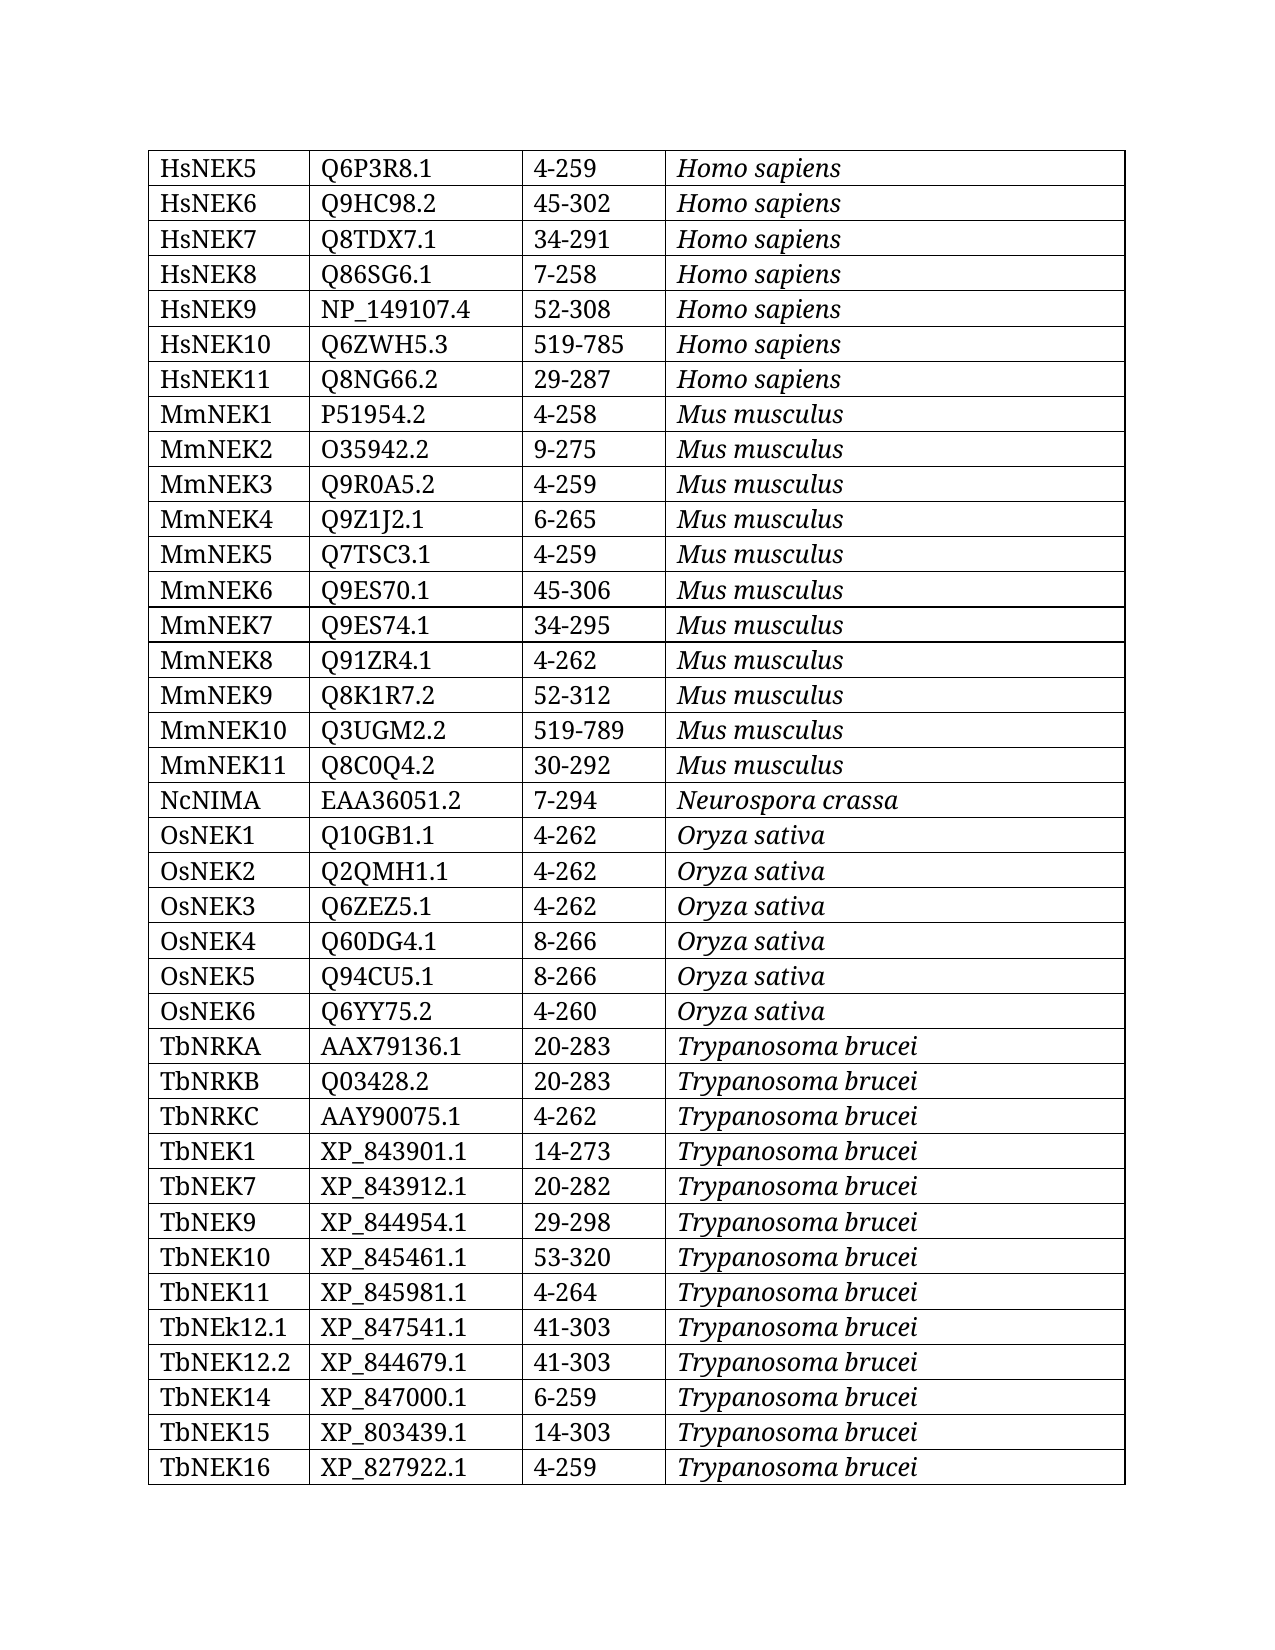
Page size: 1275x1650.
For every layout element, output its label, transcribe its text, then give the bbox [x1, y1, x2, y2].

table_cell 45-302 [523, 186, 665, 220]
table_cell MmNEK9 [149, 678, 309, 712]
table_cell Oryza sativa [666, 959, 1124, 992]
table_cell Mus musculus [666, 678, 1124, 712]
table_cell MmNEK3 [149, 467, 309, 501]
table_cell 52-308 [523, 291, 665, 326]
table_cell OsNEK4 [149, 923, 309, 957]
table_cell 4-262 [523, 818, 665, 852]
table_cell 53-320 [523, 1239, 665, 1273]
table_cell 7-258 [523, 256, 665, 290]
table_cell Trypanosoma brucei [666, 1134, 1124, 1168]
table_cell Homo sapiens [666, 291, 1124, 326]
table_cell TbNEK16 [149, 1450, 309, 1484]
table_cell Trypanosoma brucei [666, 1239, 1124, 1273]
table_cell Trypanosoma brucei [666, 1064, 1124, 1098]
table_cell Homo sapiens [666, 221, 1124, 255]
table_cell 4-258 [523, 397, 665, 431]
table_cell 52-312 [523, 678, 665, 712]
table_cell MmNEK1 [149, 397, 309, 431]
table_cell XP_845981.1 [310, 1274, 522, 1308]
table_cell Q86SG6.1 [310, 256, 522, 290]
table_cell Q60DG4.1 [310, 923, 522, 957]
table_cell HsNEK10 [149, 327, 309, 361]
table_cell 4-259 [523, 467, 665, 501]
table_cell Q9Z1J2.1 [310, 502, 522, 536]
table_cell 519-785 [523, 327, 665, 361]
table_cell Homo sapiens [666, 151, 1124, 185]
table_cell 30-292 [523, 748, 665, 782]
table_cell Mus musculus [666, 467, 1124, 501]
table_cell Q9ES70.1 [310, 572, 522, 606]
table_cell XP_847000.1 [310, 1380, 522, 1414]
table_cell Trypanosoma brucei [666, 1169, 1124, 1203]
table_cell OsNEK5 [149, 959, 309, 992]
table_cell MmNEK4 [149, 502, 309, 536]
table_cell AAX79136.1 [310, 1029, 522, 1063]
table_cell 20-283 [523, 1064, 665, 1098]
table_cell 29-298 [523, 1204, 665, 1238]
table_cell Mus musculus [666, 643, 1124, 677]
table_cell XP_803439.1 [310, 1415, 522, 1449]
table_cell Q2QMH1.1 [310, 853, 522, 887]
table_cell TbNRKC [149, 1099, 309, 1133]
table_cell Trypanosoma brucei [666, 1099, 1124, 1133]
table_cell 41-303 [523, 1310, 665, 1343]
table_cell 45-306 [523, 572, 665, 606]
table_cell Q6YY75.2 [310, 994, 522, 1028]
table_cell MmNEK7 [149, 608, 309, 641]
table_cell 519-789 [523, 713, 665, 747]
table_cell Q9R0A5.2 [310, 467, 522, 501]
table_cell Homo sapiens [666, 186, 1124, 220]
table_cell TbNEK10 [149, 1239, 309, 1273]
table_cell Q7TSC3.1 [310, 537, 522, 571]
table_cell 4-262 [523, 1099, 665, 1133]
table_cell OsNEK6 [149, 994, 309, 1028]
table_cell 14-273 [523, 1134, 665, 1168]
table_cell Oryza sativa [666, 888, 1124, 922]
table_cell EAA36051.2 [310, 783, 522, 817]
table_cell Trypanosoma brucei [666, 1415, 1124, 1449]
table_cell XP_844679.1 [310, 1345, 522, 1379]
table_cell NcNIMA [149, 783, 309, 817]
table_cell Oryza sativa [666, 923, 1124, 957]
table_cell 6-265 [523, 502, 665, 536]
table_cell TbNEK9 [149, 1204, 309, 1238]
table_cell 34-291 [523, 221, 665, 255]
table_cell TbNEK7 [149, 1169, 309, 1203]
table_cell Homo sapiens [666, 256, 1124, 290]
table_cell Mus musculus [666, 748, 1124, 782]
table_cell 34-295 [523, 608, 665, 641]
table_cell TbNEK11 [149, 1274, 309, 1308]
table_cell 7-294 [523, 783, 665, 817]
table_cell 4-264 [523, 1274, 665, 1308]
table_cell NP_149107.4 [310, 291, 522, 326]
table_cell Q6ZEZ5.1 [310, 888, 522, 922]
table_cell Neurospora crassa [666, 783, 1124, 817]
table_cell OsNEK3 [149, 888, 309, 922]
table_cell TbNRKA [149, 1029, 309, 1063]
table_cell 8-266 [523, 923, 665, 957]
table_cell MmNEK10 [149, 713, 309, 747]
table_cell 41-303 [523, 1345, 665, 1379]
table_cell TbNEK1 [149, 1134, 309, 1168]
table_cell Mus musculus [666, 572, 1124, 606]
table_cell MmNEK11 [149, 748, 309, 782]
table_cell Oryza sativa [666, 994, 1124, 1028]
table_cell AAY90075.1 [310, 1099, 522, 1133]
table_cell Q3UGM2.2 [310, 713, 522, 747]
table_cell Trypanosoma brucei [666, 1274, 1124, 1308]
table_cell TbNEk12.1 [149, 1310, 309, 1343]
table_cell Q8NG66.2 [310, 362, 522, 396]
table_cell 14-303 [523, 1415, 665, 1449]
table_cell MmNEK2 [149, 432, 309, 466]
table_cell OsNEK2 [149, 853, 309, 887]
table_cell Mus musculus [666, 537, 1124, 571]
table_cell 29-287 [523, 362, 665, 396]
table_cell HsNEK7 [149, 221, 309, 255]
table_cell XP_843901.1 [310, 1134, 522, 1168]
table_cell Q6ZWH5.3 [310, 327, 522, 361]
table_cell 4-262 [523, 888, 665, 922]
table_cell HsNEK8 [149, 256, 309, 290]
table_cell Q94CU5.1 [310, 959, 522, 992]
table_cell TbNEK15 [149, 1415, 309, 1449]
table_cell MmNEK5 [149, 537, 309, 571]
table_cell Homo sapiens [666, 327, 1124, 361]
table_cell Trypanosoma brucei [666, 1345, 1124, 1379]
table_cell 9-275 [523, 432, 665, 466]
table_cell P51954.2 [310, 397, 522, 431]
table_cell 4-259 [523, 537, 665, 571]
table_cell Trypanosoma brucei [666, 1310, 1124, 1343]
table_cell Mus musculus [666, 713, 1124, 747]
table_cell Q8K1R7.2 [310, 678, 522, 712]
table_cell 6-259 [523, 1380, 665, 1414]
table_cell Q9HC98.2 [310, 186, 522, 220]
table_cell Mus musculus [666, 608, 1124, 641]
table_cell Q8TDX7.1 [310, 221, 522, 255]
table_cell XP_827922.1 [310, 1450, 522, 1484]
table_cell 4-262 [523, 853, 665, 887]
table_cell TbNEK14 [149, 1380, 309, 1414]
table_cell Oryza sativa [666, 818, 1124, 852]
table_cell HsNEK9 [149, 291, 309, 326]
table_cell 20-282 [523, 1169, 665, 1203]
table_cell XP_844954.1 [310, 1204, 522, 1238]
table_cell TbNEK12.2 [149, 1345, 309, 1379]
table_cell Homo sapiens [666, 362, 1124, 396]
table_cell Trypanosoma brucei [666, 1450, 1124, 1484]
table_cell Q9ES74.1 [310, 608, 522, 641]
table_cell Q03428.2 [310, 1064, 522, 1098]
table_cell Trypanosoma brucei [666, 1204, 1124, 1238]
table_cell Mus musculus [666, 502, 1124, 536]
table_cell Q10GB1.1 [310, 818, 522, 852]
table_cell MmNEK6 [149, 572, 309, 606]
table_cell HsNEK5 [149, 151, 309, 185]
table_cell MmNEK8 [149, 643, 309, 677]
table_cell HsNEK11 [149, 362, 309, 396]
table_cell 4-260 [523, 994, 665, 1028]
table_cell XP_847541.1 [310, 1310, 522, 1343]
table_cell Q91ZR4.1 [310, 643, 522, 677]
table_cell Q8C0Q4.2 [310, 748, 522, 782]
table_cell 4-262 [523, 643, 665, 677]
table_cell 4-259 [523, 151, 665, 185]
table_cell Trypanosoma brucei [666, 1029, 1124, 1063]
table_cell Mus musculus [666, 432, 1124, 466]
table_cell OsNEK1 [149, 818, 309, 852]
table_cell TbNRKB [149, 1064, 309, 1098]
table_cell O35942.2 [310, 432, 522, 466]
table_cell XP_845461.1 [310, 1239, 522, 1273]
table_cell HsNEK6 [149, 186, 309, 220]
table_cell Q6P3R8.1 [310, 151, 522, 185]
table_cell Trypanosoma brucei [666, 1380, 1124, 1414]
table_cell Mus musculus [666, 397, 1124, 431]
table_cell XP_843912.1 [310, 1169, 522, 1203]
table_cell 4-259 [523, 1450, 665, 1484]
table_cell 8-266 [523, 959, 665, 992]
table_cell 20-283 [523, 1029, 665, 1063]
table_cell Oryza sativa [666, 853, 1124, 887]
